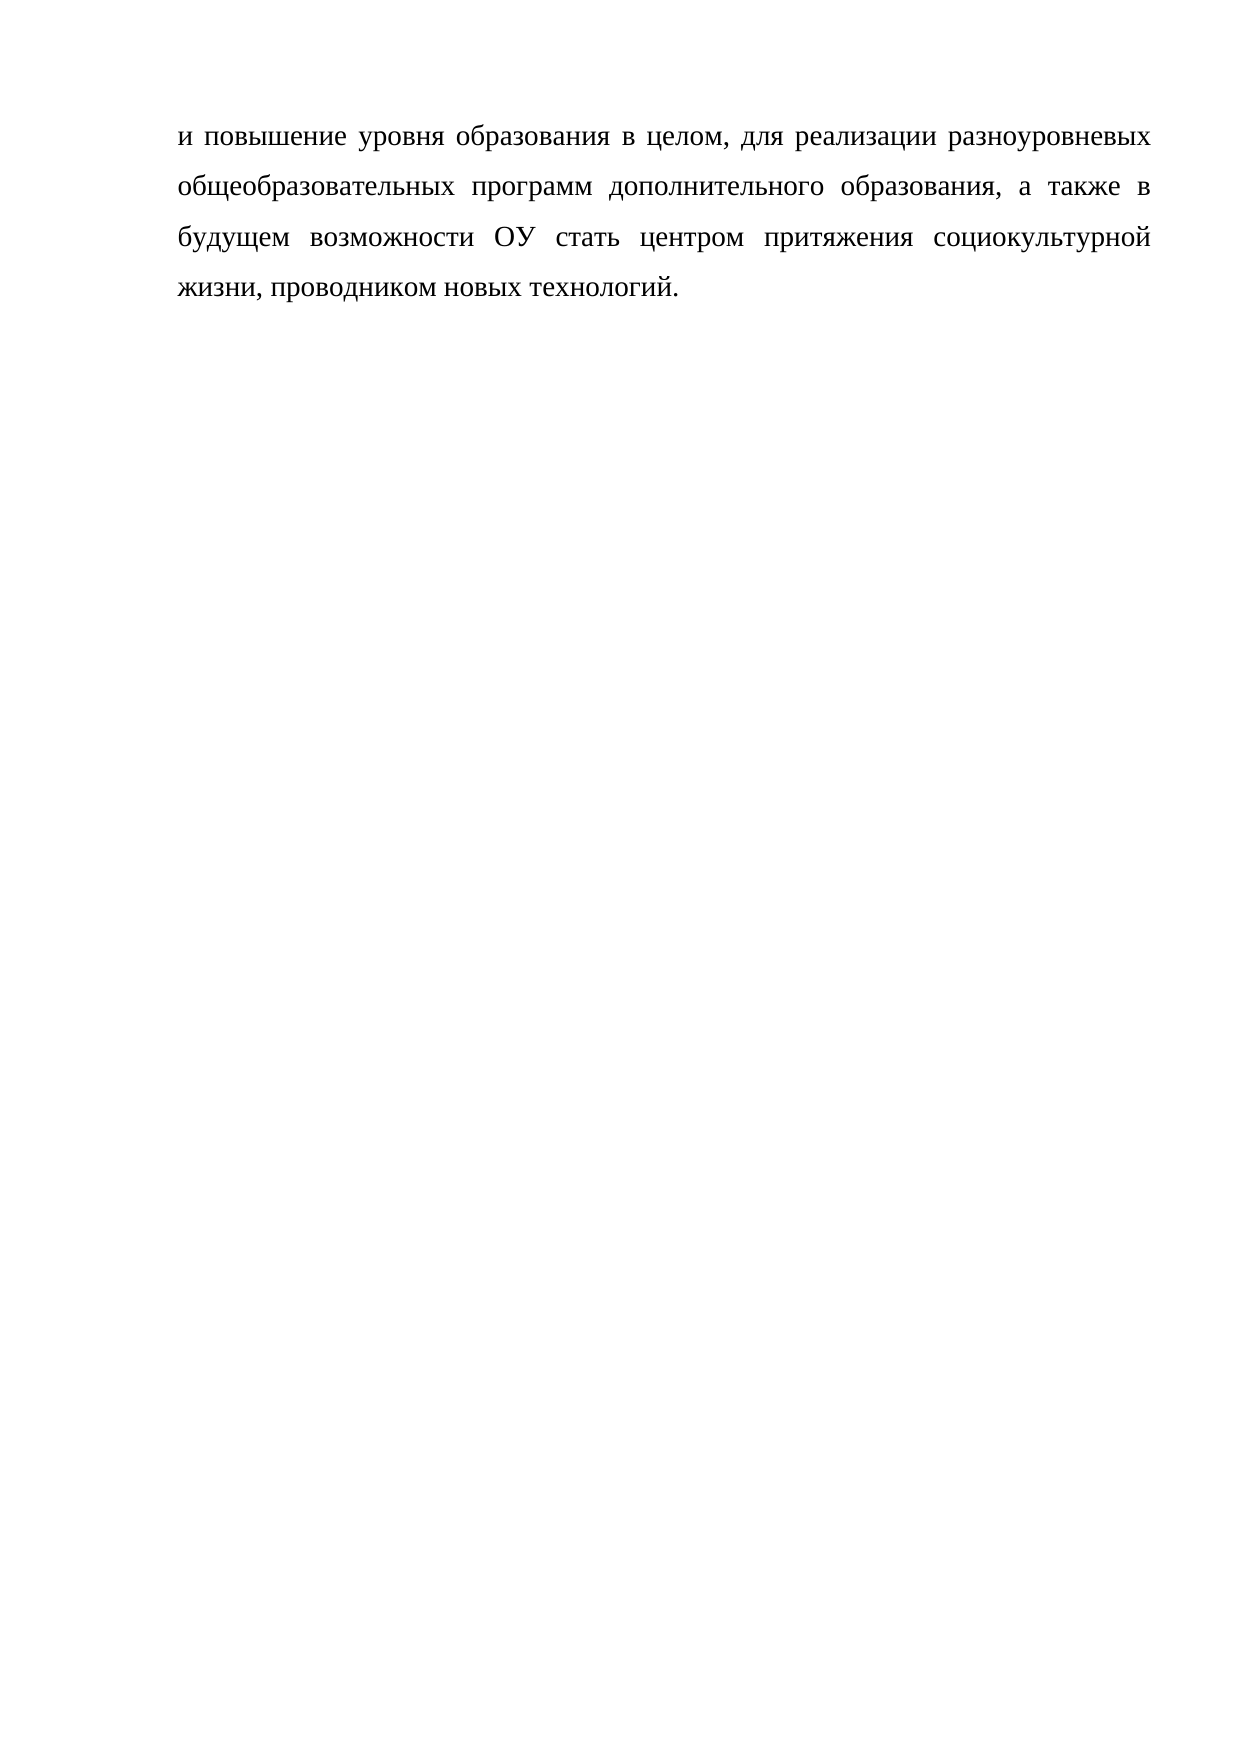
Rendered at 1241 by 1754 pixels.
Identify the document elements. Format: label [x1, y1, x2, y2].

text [177, 118, 1152, 303]
